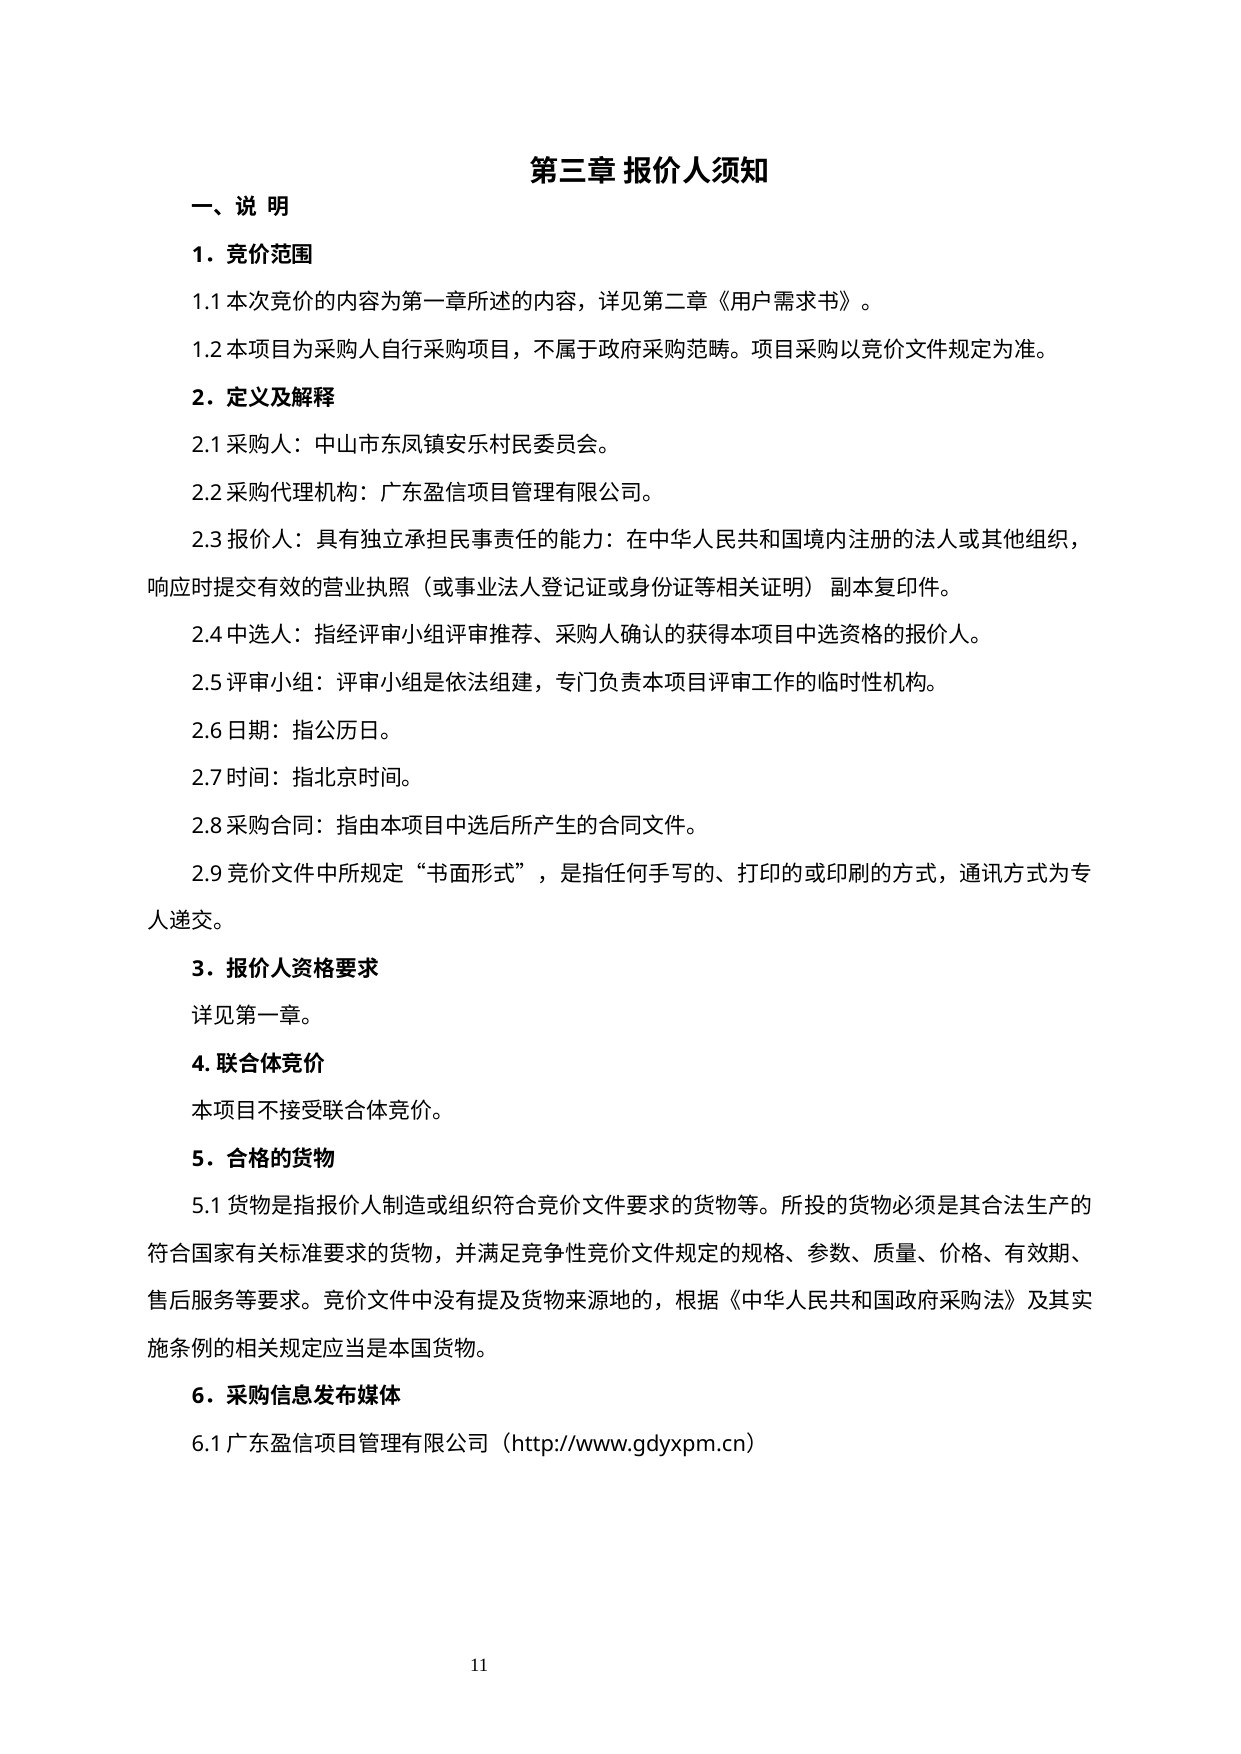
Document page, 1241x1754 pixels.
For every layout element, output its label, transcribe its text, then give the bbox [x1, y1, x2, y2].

text 本项目不接受联合体竞价。 [148, 1093, 1093, 1125]
text 1．竞价范围 [148, 237, 1093, 268]
text 4. 联合体竞价 [148, 1046, 1093, 1077]
text 2．定义及解释 [148, 379, 1093, 411]
text 一、说 明 [148, 189, 1093, 221]
text 2.1采购人：中山市东凤镇安乐村民委员会。 [148, 427, 1093, 459]
text 5．合格的货物 [148, 1141, 1093, 1173]
text 1.2本项目为采购人自行采购项目，不属于政府采购范畴。项目采购以竞价文件规定为准。 [148, 332, 1093, 364]
text 6．采购信息发布媒体 [148, 1378, 1093, 1410]
text 1.1本次竞价的内容为第一章所述的内容，详见第二章《用户需求书》。 [148, 284, 1093, 316]
text 第三章 报价人须知 [148, 148, 1093, 189]
text 3．报价人资格要求 [148, 951, 1093, 982]
text 2.7时间：指北京时间。 [148, 760, 1093, 792]
text 2.2采购代理机构：广东盈信项目管理有限公司。 [148, 475, 1093, 507]
text 6.1广东盈信项目管理有限公司（http://www.gdyxpm.cn） [148, 1426, 1093, 1458]
text 2.3报价人：具有独立承担民事责任的能力：在中华人民共和国境内注册的法人或其他组织，响应时提交有效的营业执照（或事业法人登记证或身份证等相关证明） 副本复印件。 [148, 522, 1093, 602]
text 2.4中选人：指经评审小组评审推荐、采购人确认的获得本项目中选资格的报价人。 [148, 617, 1093, 649]
text 2.9竞价文件中所规定“书面形式”，是指任何手写的、打印的或印刷的方式，通讯方式为专人递交。 [148, 856, 1093, 935]
text 2.8采购合同：指由本项目中选后所产生的合同文件。 [148, 808, 1093, 840]
text 5.1货物是指报价人制造或组织符合竞价文件要求的货物等。所投的货物必须是其合法生产的符合国家有关标准要求的货物，并满足竞争性竞价文件规定的规格、参数、质量、价格、有效期、售后服务等要求。竞价文件中没有提及货物来源地的，根据《中华人民共和国政府采购法》及其实施条例的相关规定应当是本国货物。 [148, 1188, 1093, 1363]
text 2.6日期：指公历日。 [148, 713, 1093, 744]
text 详见第一章。 [148, 998, 1093, 1030]
text 2.5评审小组：评审小组是依法组建，专门负责本项目评审工作的临时性机构。 [148, 665, 1093, 697]
